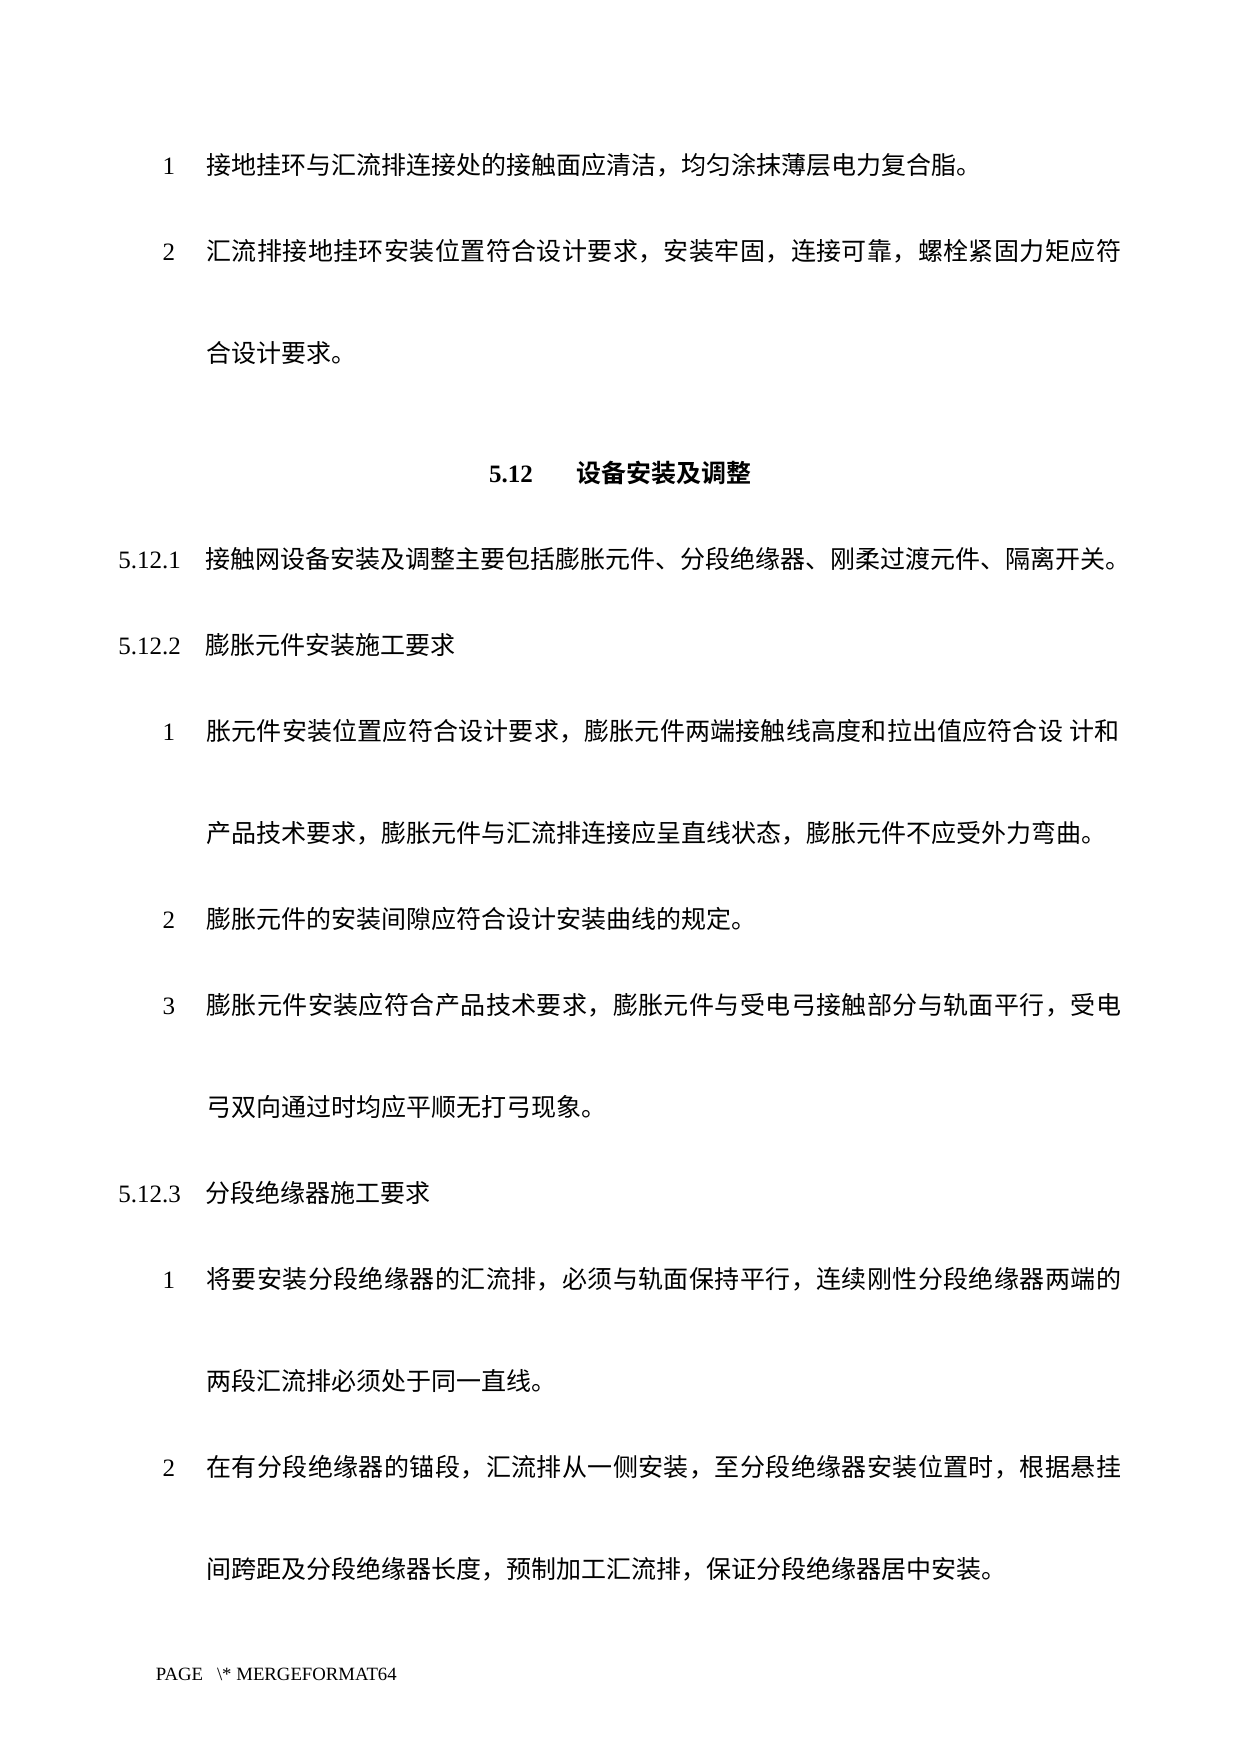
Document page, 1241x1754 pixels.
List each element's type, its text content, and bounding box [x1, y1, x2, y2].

subtitle 分段绝缘器施工要求 [118, 1158, 1122, 1226]
list 将要安装分段绝缘器的汇流排，必须与轨面保持平行，连续刚性分段绝缘器两端的两段汇流排必须处于同一直线。 [162, 1244, 1122, 1414]
subtitle 设备安装及调整 [118, 438, 1122, 506]
list 膨胀元件的安装间隙应符合设计安装曲线的规定。 [162, 884, 1122, 952]
list 胀元件安装位置应符合设计要求，膨胀元件两端接触线高度和拉出值应符合设 计和产品技术要求，膨胀元件与汇流排连接应呈直线状态，膨胀元件不应受外力弯曲。 [162, 696, 1122, 866]
subtitle 接触网设备安装及调整主要包括膨胀元件、分段绝缘器、刚柔过渡元件、隔离开关。 [118, 524, 1122, 592]
list 在有分段绝缘器的锚段，汇流排从一侧安装，至分段绝缘器安装位置时，根据悬挂间跨距及分段绝缘器长度，预制加工汇流排，保证分段绝缘器居中安装。 [162, 1432, 1122, 1602]
list 膨胀元件安装应符合产品技术要求，膨胀元件与受电弓接触部分与轨面平行，受电弓双向通过时均应平顺无打弓现象。 [162, 970, 1122, 1140]
list 接地挂环与汇流排连接处的接触面应清洁，均匀涂抹薄层电力复合脂。 [162, 130, 1122, 198]
list 汇流排接地挂环安装位置符合设计要求，安装牢固，连接可靠，螺栓紧固力矩应符合设计要求。 [162, 216, 1122, 386]
subtitle 膨胀元件安装施工要求 [118, 610, 1122, 678]
